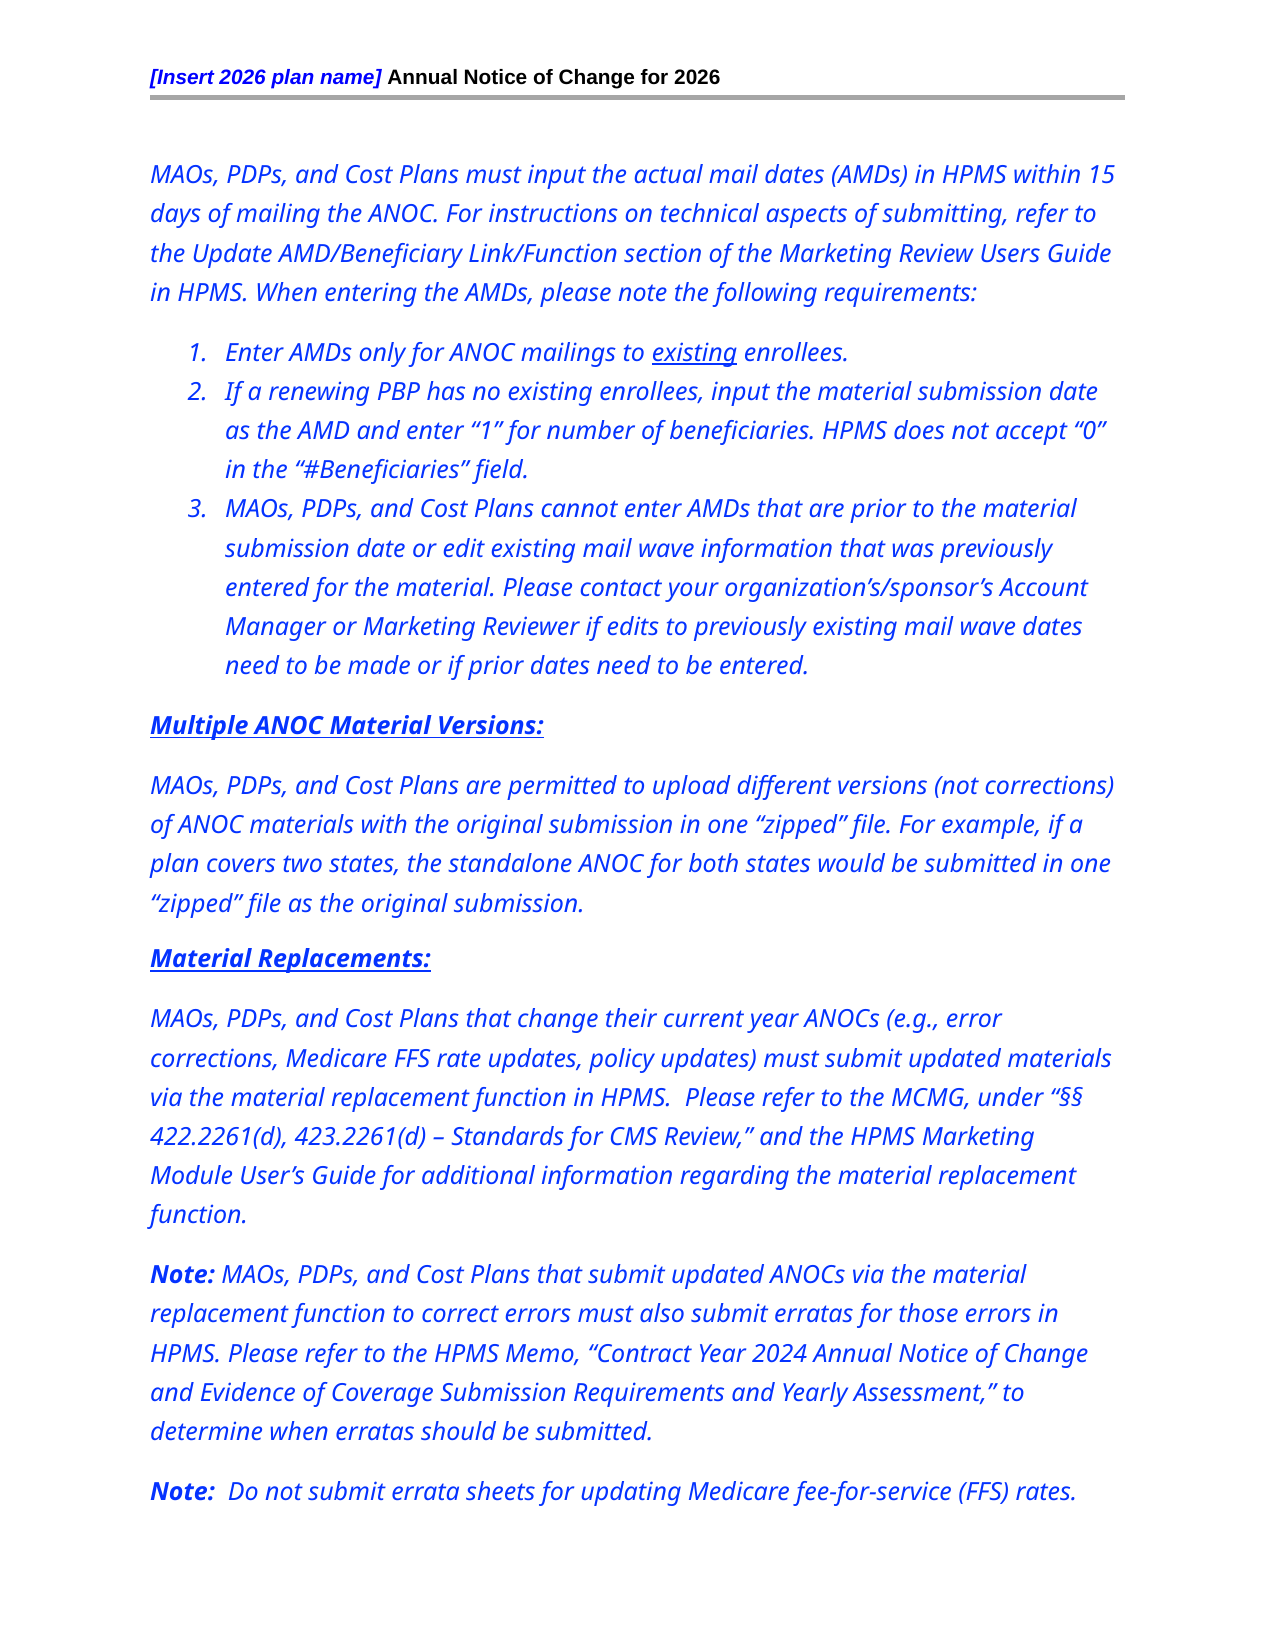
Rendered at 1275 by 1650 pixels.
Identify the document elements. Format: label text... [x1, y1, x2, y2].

list Enter AMDs only for ANOC mailings to existing enrollees. [187, 334, 1125, 368]
text MAOs, PDPs, and Cost Plans are permitted to upload different versions (not corrections) of ANOC materials with the original submission in one “zipped” file. For example, if a plan covers two states, the standalone ANOC for both states would be submitted in one “zipped” file as the original submission. [150, 768, 1125, 919]
text MAOs, PDPs, and Cost Plans must input the actual mail dates (AMDs) in HPMS within 15 days of mailing the ANOC. For instructions on technical aspects of submitting, refer to the Update AMD/Beneficiary Link/Function section of the Marketing Review Users Guide in HPMS. When entering the AMDs, please note the following requirements: [150, 157, 1125, 308]
list MAOs, PDPs, and Cost Plans cannot enter AMDs that are prior to the material submission date or edit existing mail wave information that was previously entered for the material. Please contact your organization’s/sponsor’s Account Manager or Marketing Reviewer if edits to previously existing mail wave dates need to be made or if prior dates need to be entered. [187, 491, 1125, 682]
text Note: Do not submit errata sheets for updating Medicare fee-for-service (FFS) rates. [150, 1474, 1125, 1508]
text MAOs, PDPs, and Cost Plans that change their current year ANOCs (e.g., error corrections, Medicare FFS rate updates, policy updates) must submit updated materials via the material replacement function in HPMS. Please refer to the MCMG, under “§§ 422.2261(d), 423.2261(d) – Standards for CMS Review,” and the HPMS Marketing Module User’s Guide for additional information regarding the material replacement function. [150, 1001, 1125, 1231]
list If a renewing PBP has no existing enrollees, input the material submission date as the AMD and enter “1” for number of beneficiaries. HPMS does not accept “0” in the “#Beneficiaries” field. [187, 374, 1125, 486]
text Note: MAOs, PDPs, and Cost Plans that submit updated ANOCs via the material replacement function to correct errors must also submit erratas for those errors in HPMS. Please refer to the HPMS Memo, “Contract Year 2024 Annual Notice of Change and Evidence of Coverage Submission Requirements and Yearly Assessment,” to determine when erratas should be submitted. [150, 1257, 1125, 1448]
text Multiple ANOC Material Versions: [150, 708, 1125, 742]
text Material Replacements: [150, 941, 1125, 975]
